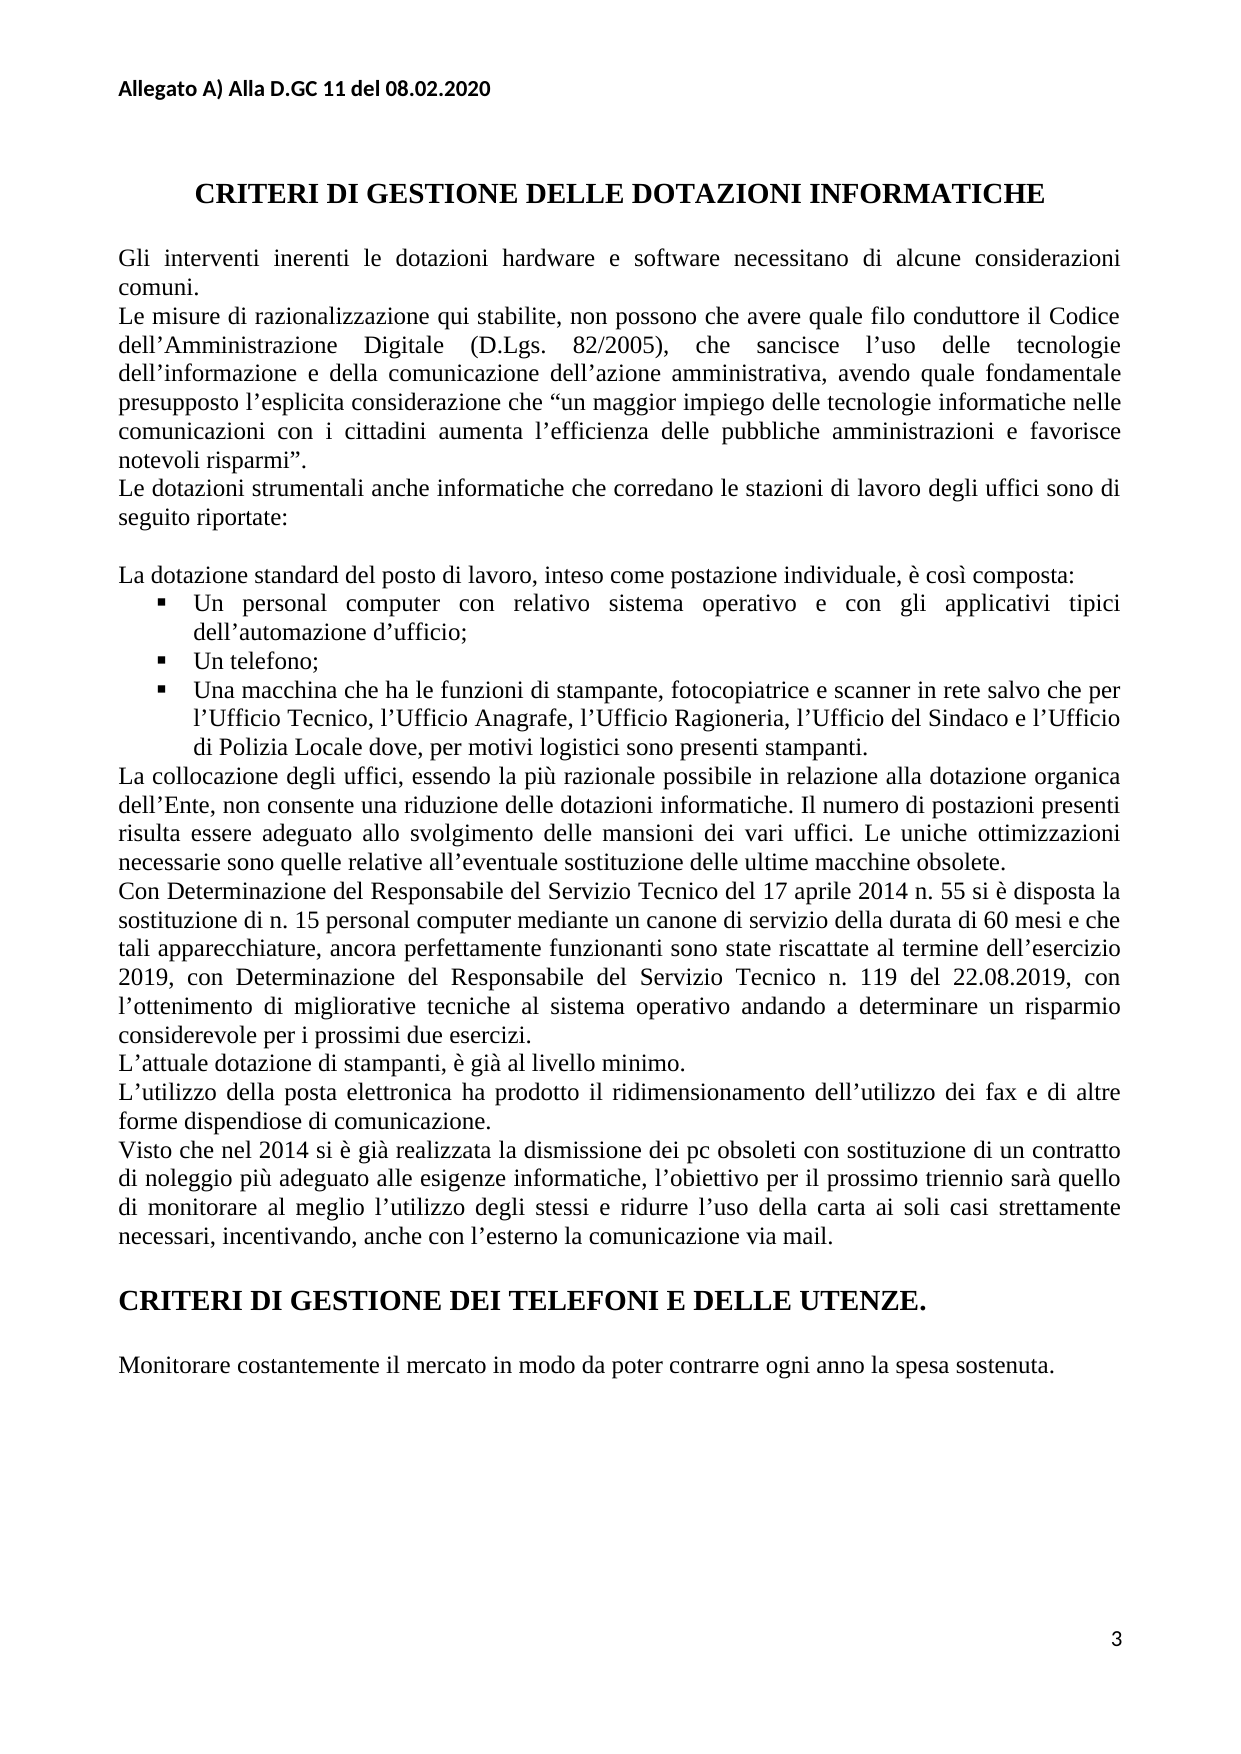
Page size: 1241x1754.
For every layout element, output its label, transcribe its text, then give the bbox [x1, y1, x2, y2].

text Con Determinazione del Responsabile del Servizio Tecnico del 17 aprile 2014 n. 55 si è disposta la sostituzione di n. 15 personal computer mediante un canone di servizio della durata di 60 mesi e che tali apparecchiature, ancora perfettamente funzionanti sono state riscattate al termine dell’esercizio 2019, con Determinazione del Responsabile del Servizio Tecnico n. 119 del 22.08.2019, con l’ottenimento di migliorative tecniche al sistema operativo andando a determinare un risparmio considerevole per i prossimi due esercizi. [118, 876, 1122, 1048]
list Un telefono; [156, 646, 1122, 675]
text Le dotazioni strumentali anche informatiche che corredano le stazioni di lavoro degli uffici sono di seguito riportate: [118, 473, 1122, 531]
list Una macchina che ha le funzioni di stampante, fotocopiatrice e scanner in rete salvo che per l’Ufficio Tecnico, l’Ufficio Anagrafe, l’Ufficio Ragioneria, l’Ufficio del Sindaco e l’Ufficio di Polizia Locale dove, per motivi logistici sono presenti stampanti. [156, 675, 1122, 761]
text La collocazione degli uffici, essendo la più razionale possibile in relazione alla dotazione organica dell’Ente, non consente una riduzione delle dotazioni informatiche. Il numero di postazioni presenti risulta essere adeguato allo svolgimento delle mansioni dei vari uffici. Le uniche ottimizzazioni necessarie sono quelle relative all’eventuale sostituzione delle ultime macchine obsolete. [118, 761, 1122, 876]
list Un personal computer con relativo sistema operativo e con gli applicativi tipici dell’automazione d’ufficio; [156, 588, 1122, 646]
text Le misure di razionalizzazione qui stabilite, non possono che avere quale filo conduttore il Codice dell’Amministrazione Digitale (D.Lgs. 82/2005), che sancisce l’uso delle tecnologie dell’informazione e della comunicazione dell’azione amministrativa, avendo quale fondamentale presupposto l’esplicita considerazione che “un maggior impiego delle tecnologie informatiche nelle comunicazioni con i cittadini aumenta l’efficienza delle pubbliche amministrazioni e favorisce notevoli risparmi”. [118, 301, 1122, 473]
text Gli interventi inerenti le dotazioni hardware e software necessitano di alcune considerazioni comuni. [118, 243, 1122, 301]
text L’utilizzo della posta elettronica ha prodotto il ridimensionamento dell’utilizzo dei fax e di altre forme dispendiose di comunicazione. [118, 1077, 1122, 1135]
text CRITERI DI GESTIONE DELLE DOTAZIONI INFORMATICHE [118, 176, 1122, 210]
text Visto che nel 2014 si è già realizzata la dismissione dei pc obsoleti con sostituzione di un contratto di noleggio più adeguato alle esigenze informatiche, l’obiettivo per il prossimo triennio sarà quello di monitorare al meglio l’utilizzo degli stessi e ridurre l’uso della carta ai soli casi strettamente necessari, incentivando, anche con l’esterno la comunicazione via mail. [118, 1135, 1122, 1250]
text L’attuale dotazione di stampanti, è già al livello minimo. [118, 1048, 1122, 1077]
text CRITERI DI GESTIONE DEI TELEFONI E DELLE UTENZE. [118, 1283, 1122, 1317]
text Monitorare costantemente il mercato in modo da poter contrarre ogni anno la spesa sostenuta. [118, 1350, 1122, 1379]
text La dotazione standard del posto di lavoro, inteso come postazione individuale, è così composta: [118, 560, 1122, 588]
